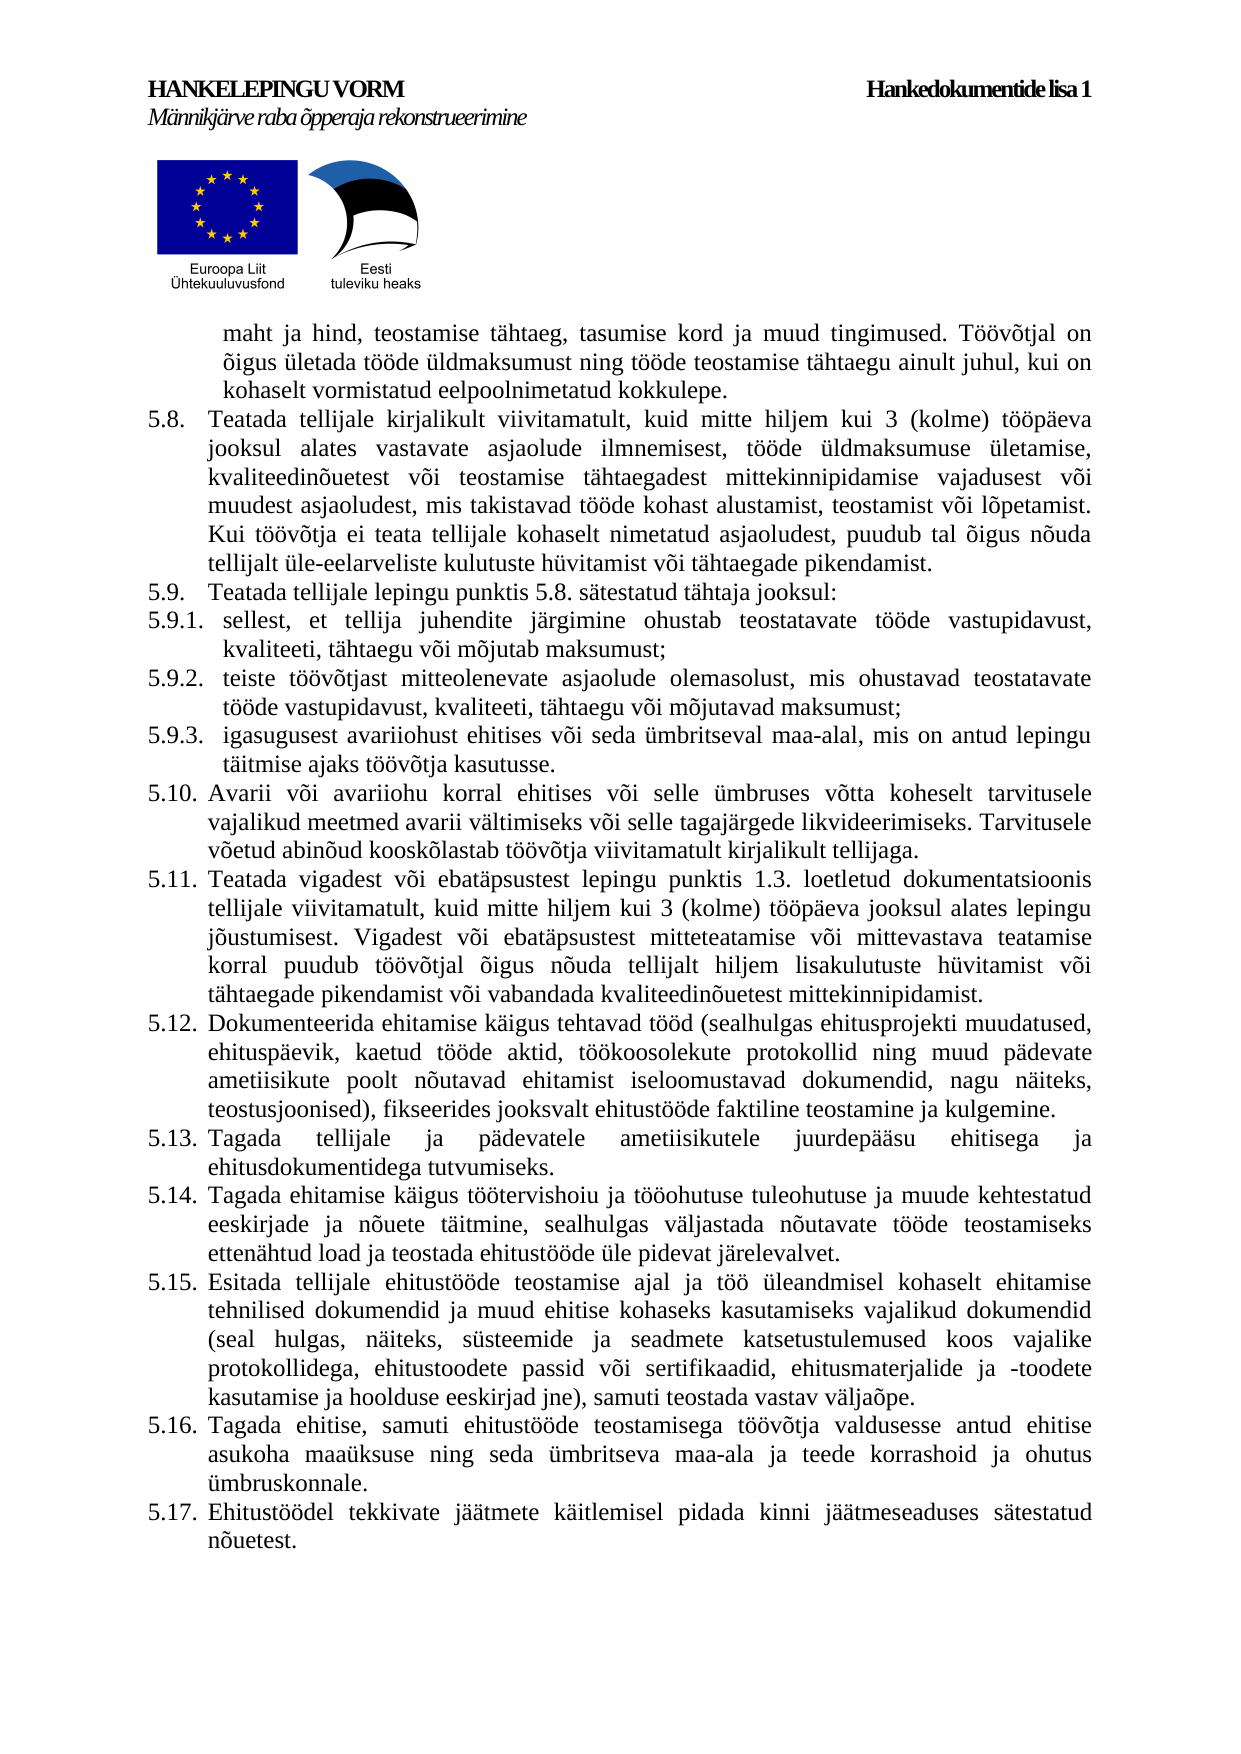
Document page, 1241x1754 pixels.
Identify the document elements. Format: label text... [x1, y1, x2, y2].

list igasugusest avariiohust ehitises või seda ümbritseval maa-alal, mis on antud lepingu täitmise ajaks töövõtja kasutusse. [148, 720, 1093, 778]
list Ehitustöödel tekkivate jäätmete käitlemisel pidada kinni jäätmeseaduses sätestatud nõuetest. [148, 1497, 1093, 1554]
list Esitada tellijale ehitustööde teostamise ajal ja töö üleandmisel kohaselt ehitamise tehnilised dokumendid ja muud ehitise kohaseks kasutamiseks vajalikud dokumendid (seal hulgas, näiteks, süsteemide ja seadmete katsetustulemused koos vajalike protokollidega, ehitustoodete passid või sertifikaadid, ehitusmaterjalide ja -toodete kasutamise ja hoolduse eeskirjad jne), samuti teostada vastav väljaõpe. [148, 1267, 1093, 1410]
list sellest, et tellija juhendite järgimine ohustab teostatavate tööde vastupidavust, kvaliteeti, tähtaegu või mõjutab maksumust; [148, 605, 1093, 663]
list Teatada tellijale lepingu punktis 5.8. sätestatud tähtaja jooksul: [148, 577, 1093, 605]
list Avarii või avariiohu korral ehitises või selle ümbruses võtta koheselt tarvitusele vajalikud meetmed avarii vältimiseks või selle tagajärgede likvideerimiseks. Tarvitusele võetud abinõud kooskõlastab töövõtja viivitamatult kirjalikult tellijaga. [148, 778, 1093, 864]
list Teatada tellijale kirjalikult viivitamatult, kuid mitte hiljem kui 3 (kolme) tööpäeva jooksul alates vastavate asjaolude ilmnemisest, tööde üldmaksumuse ületamise, kvaliteedinõuetest või teostamise tähtaegadest mittekinnipidamise vajadusest või muudest asjaoludest, mis takistavad tööde kohast alustamist, teostamist või lõpetamist. Kui töövõtja ei teata tellijale kohaselt nimetatud asjaoludest, puudub tal õigus nõuda tellijalt üle-eelarveliste kulutuste hüvitamist või tähtaegade pikendamist. [148, 404, 1093, 577]
list Teatada vigadest või ebatäpsustest lepingu punktis 1.3. loetletud dokumentatsioonis tellijale viivitamatult, kuid mitte hiljem kui 3 (kolme) tööpäeva jooksul alates lepingu jõustumisest. Vigadest või ebatäpsustest mitteteatamise või mittevastava teatamise korral puudub töövõtjal õigus nõuda tellijalt hiljem lisakulutuste hüvitamist või tähtaegade pikendamist või vabandada kvaliteedinõuetest mittekinnipidamist. [148, 864, 1093, 1008]
list Tagada tellijale ja pädevatele ametiisikutele juurdepääsu ehitisega ja ehitusdokumentidega tutvumiseks. [148, 1123, 1093, 1180]
picture [147, 150, 428, 299]
list Dokumenteerida ehitamise käigus tehtavad tööd (sealhulgas ehitusprojekti muudatused, ehituspäevik, kaetud tööde aktid, töökoosolekute protokollid ning muud pädevate ametiisikute poolt nõutavad ehitamist iseloomustavad dokumendid, nagu näiteks, teostusjoonised), fikseerides jooksvalt ehitustööde faktiline teostamine ja kulgemine. [148, 1008, 1093, 1123]
list teiste töövõtjast mitteolenevate asjaolude olemasolust, mis ohustavad teostatavate tööde vastupidavust, kvaliteeti, tähtaegu või mõjutavad maksumust; [148, 663, 1093, 720]
list Tagada ehitise, samuti ehitustööde teostamisega töövõtja valdusesse antud ehitise asukoha maaüksuse ning seda ümbritseva maa-ala ja teede korrashoid ja ohutus ümbruskonnale. [148, 1410, 1093, 1497]
list Tagada ehitamise käigus töötervishoiu ja tööohutuse tuleohutuse ja muude kehtestatud eeskirjade ja nõuete täitmine, sealhulgas väljastada nõutavate tööde teostamiseks ettenähtud load ja teostada ehitustööde üle pidevat järelevalvet. [148, 1180, 1093, 1267]
